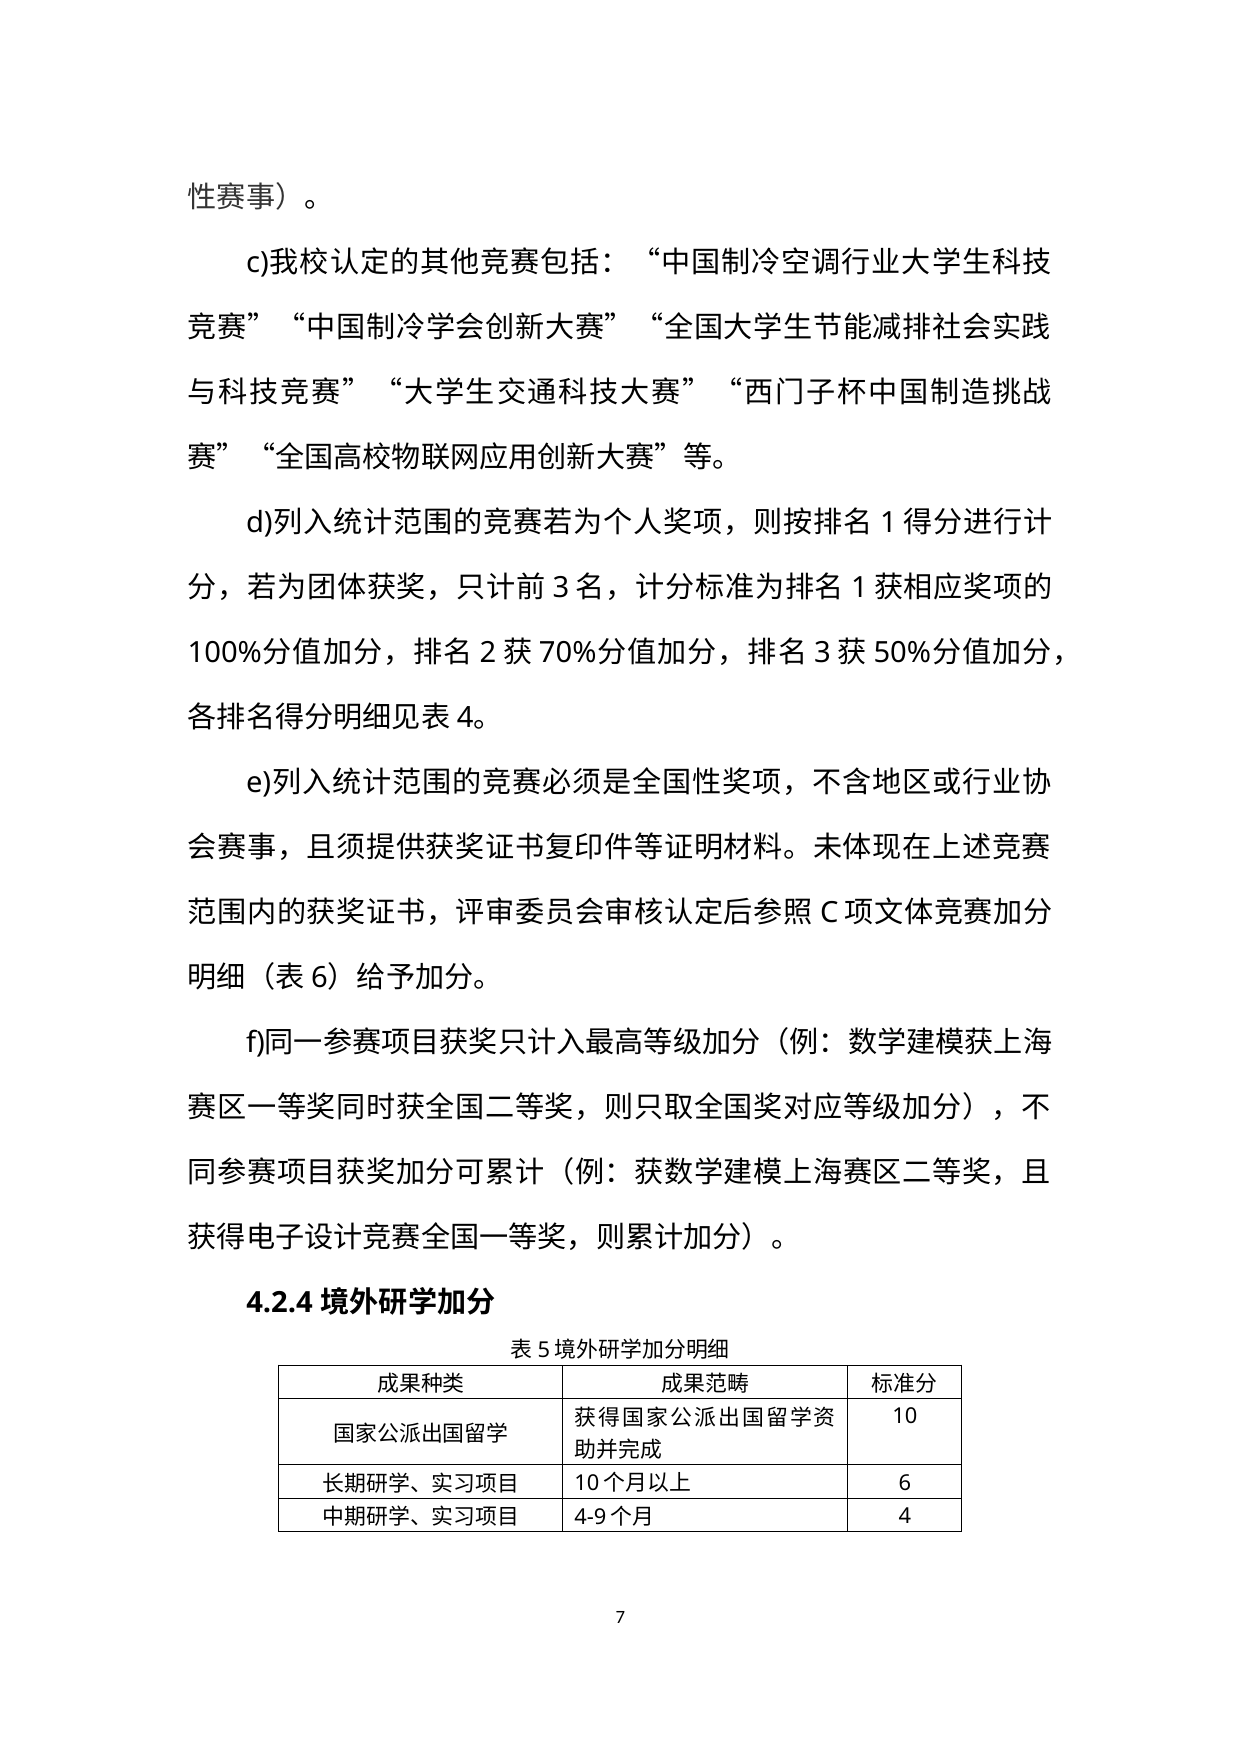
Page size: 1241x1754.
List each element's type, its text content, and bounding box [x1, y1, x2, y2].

table_cell 10 [848, 1399, 961, 1464]
table_cell 中期研学、实习项目 [279, 1499, 562, 1531]
table_header 标准分 [848, 1366, 961, 1398]
table_header 成果范畴 [563, 1366, 847, 1398]
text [187, 162, 1053, 227]
table_header 成果种类 [279, 1366, 562, 1398]
table_cell 国家公派出国留学 [279, 1399, 562, 1464]
table_cell 长期研学、实习项目 [279, 1465, 562, 1498]
text e)列入统计范围的竞赛必须是全国性奖项，不含地区或行业协会赛事，且须提供获奖证书复印件等证明材料。未体现在上述竞赛范围内的获奖证书，评审委员会审核认定后参照C项文体竞赛加分明细（表 6）给予加分。 [187, 747, 1053, 1007]
table_cell 4 [848, 1499, 961, 1531]
table_cell 4-9个月 [563, 1499, 847, 1531]
text 表 5 境外研学加分明细 [187, 1332, 1053, 1364]
table_cell 6 [848, 1465, 961, 1498]
text d)列入统计范围的竞赛若为个人奖项，则按排名1得分进行计分，若为团体获奖，只计前3名，计分标准为排名1获相应奖项的100%分值加分，排名2获70%分值加分，排名3获50%分值加分，各排名得分明细见表 4。 [187, 487, 1053, 747]
text 4.2.4 境外研学加分 [187, 1267, 1053, 1332]
table_cell 获得国家公派出国留学资助并完成 [563, 1399, 847, 1464]
text f)同一参赛项目获奖只计入最高等级加分（例：数学建模获上海赛区一等奖同时获全国二等奖，则只取全国奖对应等级加分），不同参赛项目获奖加分可累计（例：获数学建模上海赛区二等奖，且获得电子设计竞赛全国一等奖，则累计加分）。 [187, 1007, 1053, 1267]
table_cell 10个月以上 [563, 1465, 847, 1498]
text c)我校认定的其他竞赛包括：“中国制冷空调行业大学生科技竞赛”“中国制冷学会创新大赛”“全国大学生节能减排社会实践与科技竞赛”“大学生交通科技大赛”“西门子杯中国制造挑战赛”“全国高校物联网应用创新大赛”等。 [187, 227, 1053, 487]
